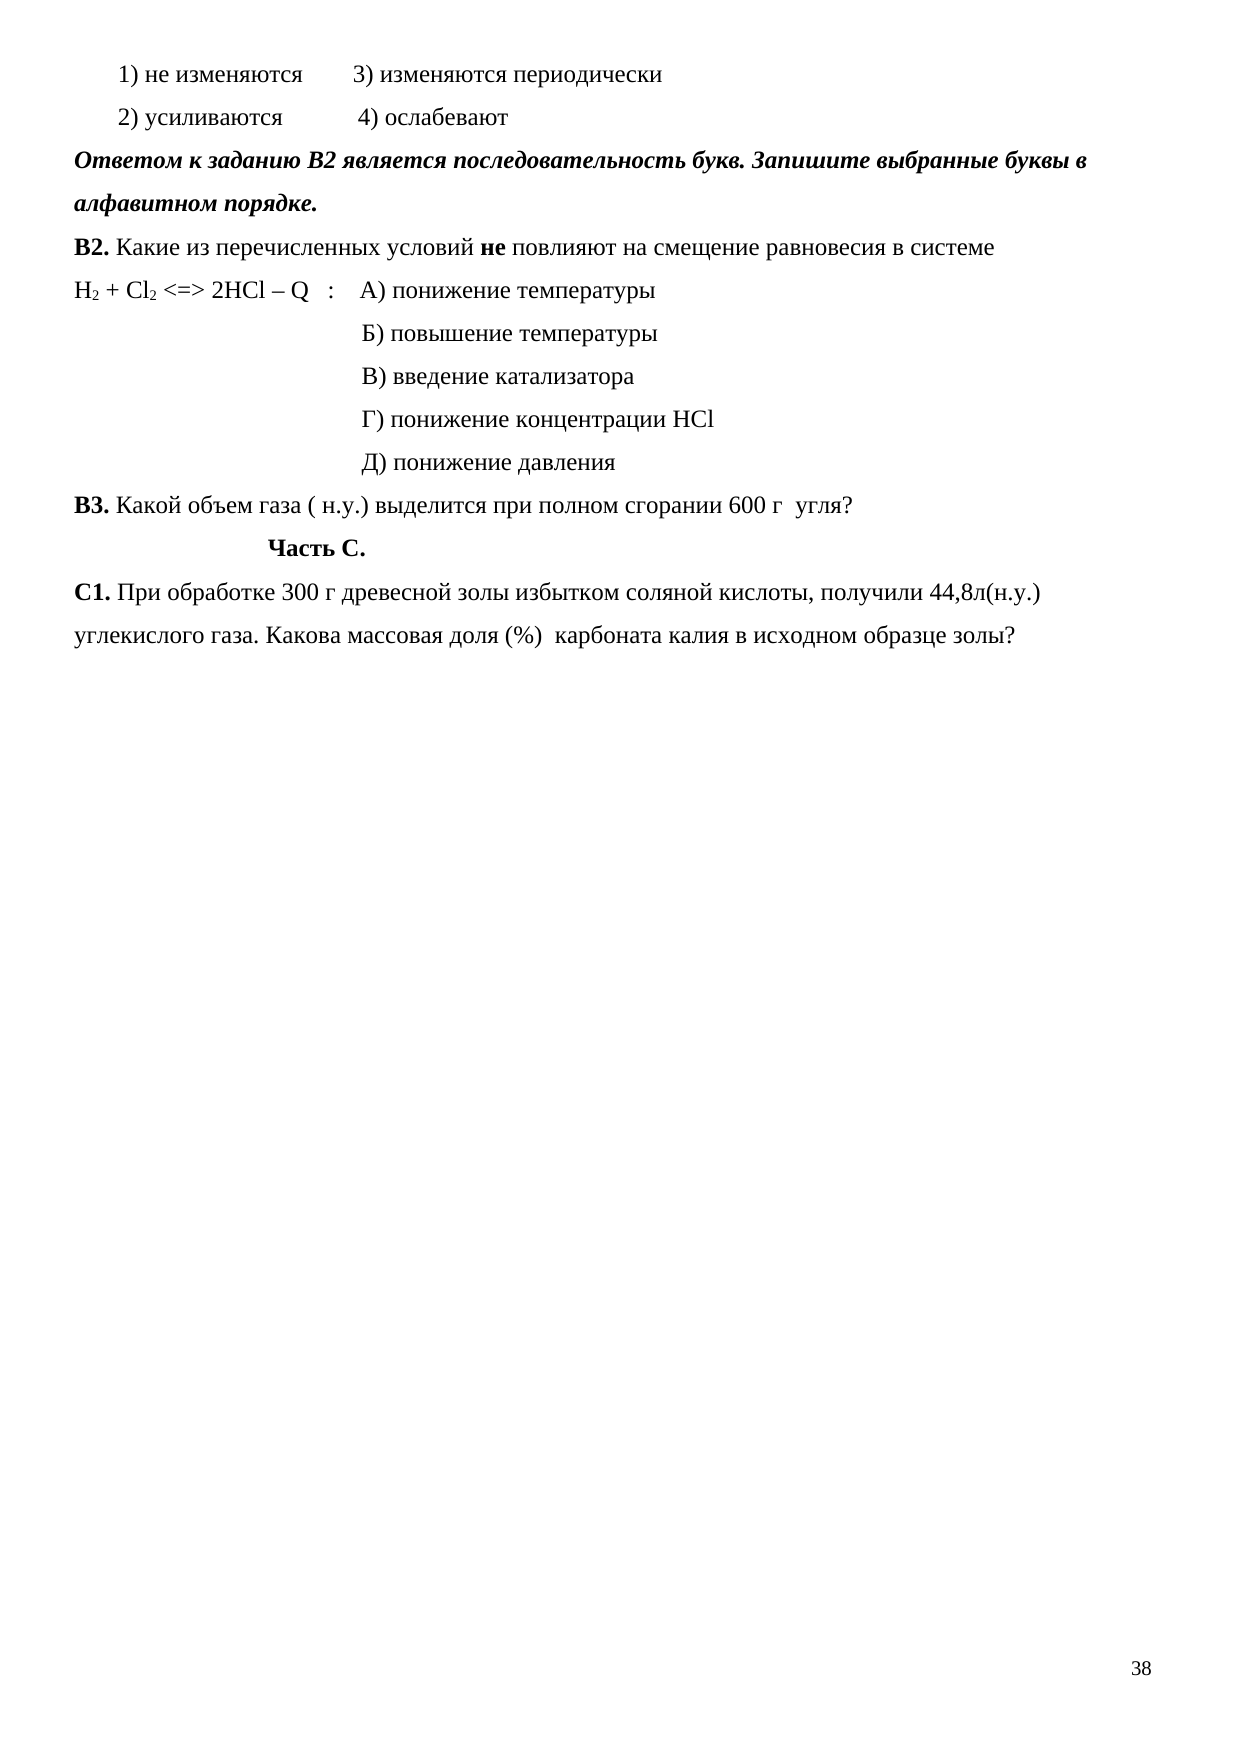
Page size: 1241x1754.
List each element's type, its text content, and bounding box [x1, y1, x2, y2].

text 2) усиливаются 4) ослабевают [74, 102, 1152, 131]
text В2. Какие из перечисленных условий не повлияют на смещение равновесия в системе [74, 232, 1152, 260]
text В) введение катализатора [74, 361, 1152, 390]
text Ответом к заданию В2 является последовательность букв. Запишите выбранные буквы в алфавитном порядке. [74, 145, 1152, 217]
text 1) не изменяются 3) изменяются периодически [74, 59, 1152, 88]
text H2 + Cl2 <=> 2HCl – Q : А) понижение температуры [74, 275, 1152, 303]
text Д) понижение давления [74, 447, 1152, 476]
text С1. При обработке древесной золы избытком соляной кислоты, получили 44,8л(н.у.) углекислого газа. Какова массовая доля (%) карбоната калия в исходном образце золы? [74, 577, 1152, 648]
text Б) повышение температуры [74, 318, 1152, 347]
text Г) понижение концентрации HCl [74, 404, 1152, 433]
text В3. Какой объем газа ( н.у.) выделится при полном сгорании угля? [74, 490, 1152, 519]
text Часть С. [74, 533, 1152, 562]
